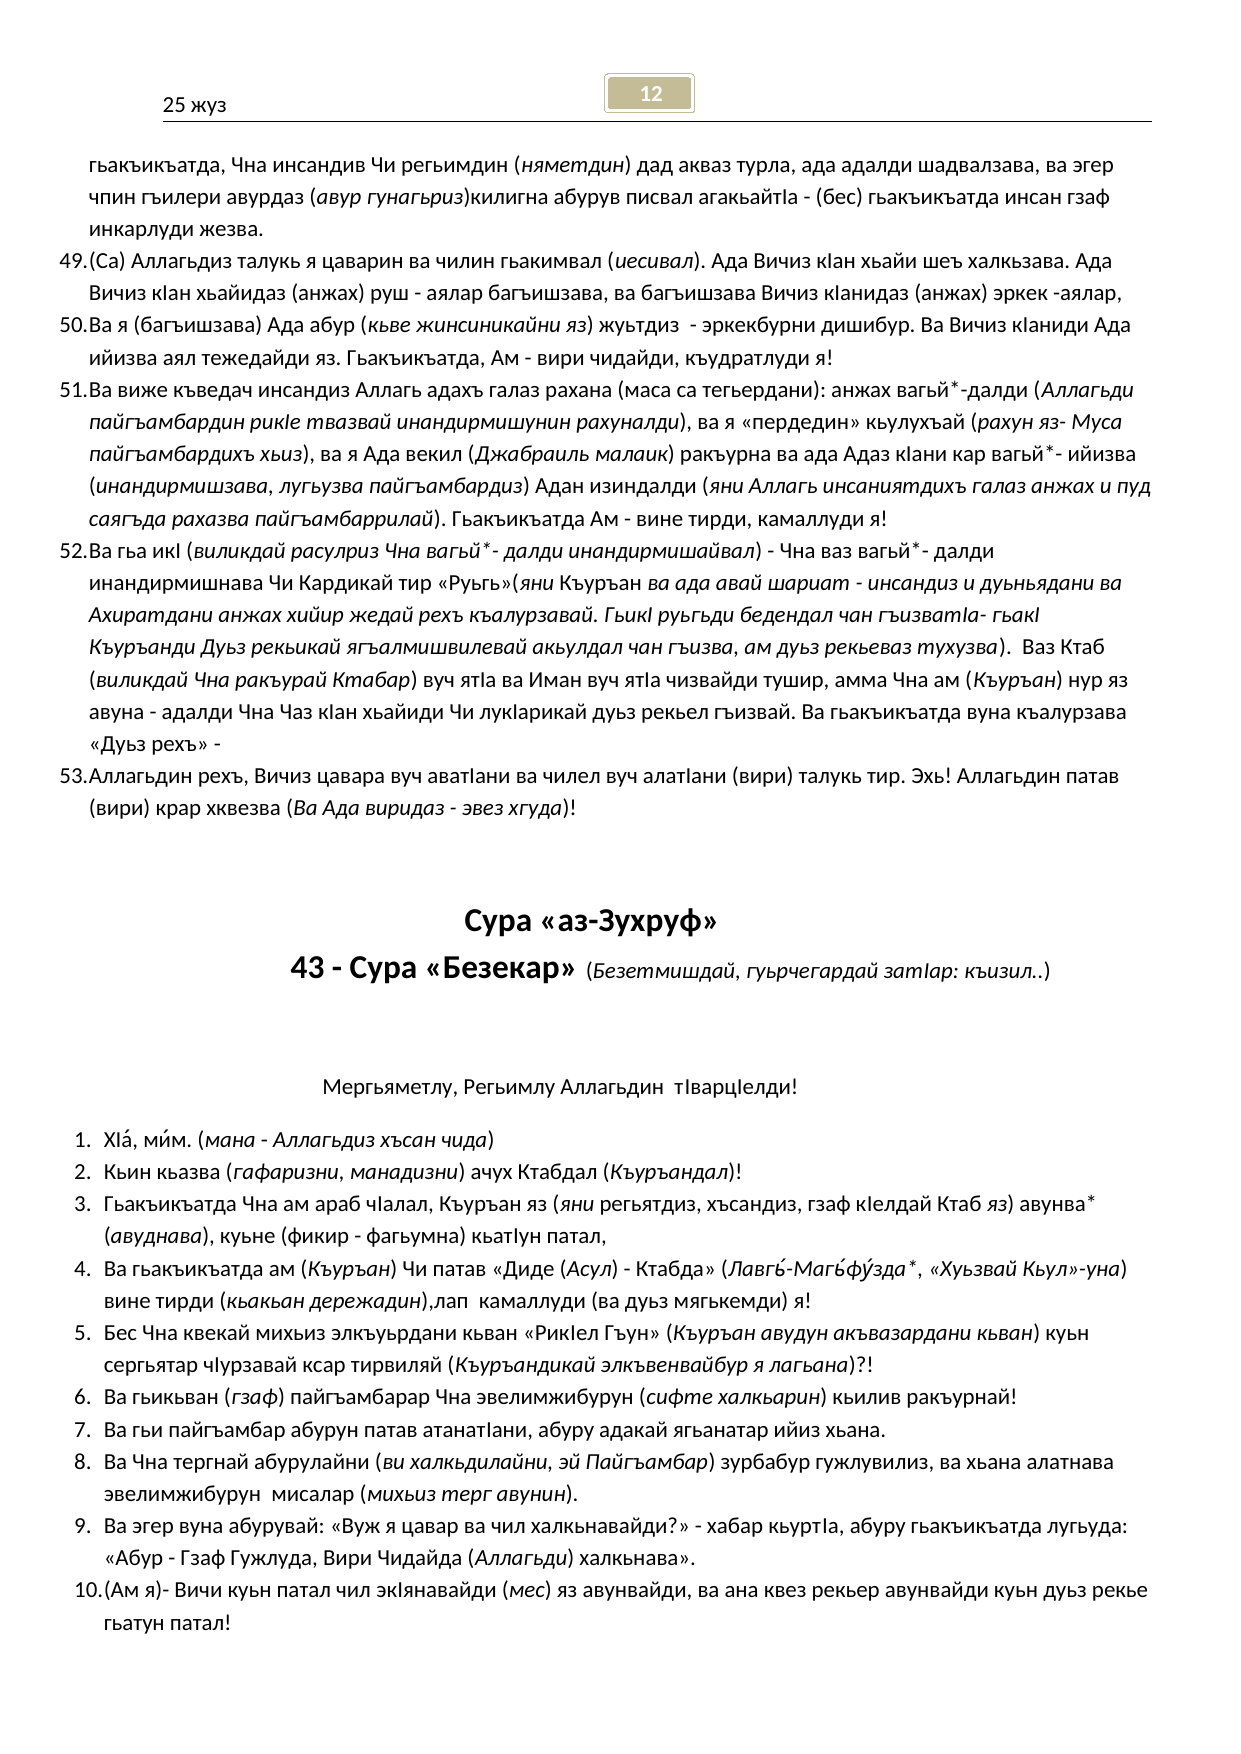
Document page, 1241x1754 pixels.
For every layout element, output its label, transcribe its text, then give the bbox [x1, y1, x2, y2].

text 43 - Сура «Безекар» (Безетмишдай, гуьрчегардай затIар: къизил..) [162, 946, 1152, 987]
list Ва гьикьван (гзаф) пайгъамбарар Чна эвелимжибурун (сифте халкьарин) кьилив ракъурнай! [74, 1382, 1152, 1411]
list Ва гьи пайгъамбар абурун патав атанатIани, абуру адакай ягьанатар ийиз хьана. [74, 1415, 1152, 1443]
text Мергьяметлу, Регьимлу Аллагьдин тIварцIелди! [162, 1072, 1152, 1100]
text Сура «аз-Зухруф» [162, 899, 1152, 940]
list Бес Чна квекай михьиз элкъуьрдани кьван «РикIел Гъун» (Къуръан авудун акъвазардани кьван) куьн сергьятар чIурзавай ксар тирвиляй (Къуръандикай элкъвенвайбур я лагьана)?! [74, 1318, 1152, 1378]
list Ва Чна тергнай абурулайни (ви халкьдилайни, эй Пайгъамбар) зурбабур гужлувилиз, ва хьана алатнава эвелимжибурун мисалар (михьиз терг авунин). [74, 1447, 1152, 1507]
list (Са) Аллагьдиз талукь я цаварин ва чилин гьакимвал (иесивал). Ада Вичиз кIан хьайи шеъ халкьзава. Ада Вичиз кIан хьайидаз (анжах) руш - аялар багъишзава, ва багъишзава Вичиз кIанидаз (анжах) эркек -аялар, [59, 246, 1152, 306]
list Ва виже къведач инсандиз Аллагь адахъ галаз рахана (маса са тегьердани): анжах вагьй*-далди (Аллагьди пайгъамбардин рикIе твазвай инандирмишунин рахуналди), ва я «пердедин» кьулухъай (рахун яз- Муса пайгъамбардихъ хьиз), ва я Ада векил (Джабраиль малаик) ракъурна ва ада Адаз кIани кар вагьй*- ийизва (инандирмишзава, лугьузва пайгъамбардиз) Адан изиндалди (яни Аллагь инсаниятдихъ галаз анжах и пуд саягъда рахазва пайгъамбаррилай). Гьакъикъатда Ам - вине тирди, камаллуди я! [59, 375, 1152, 532]
list Гьакъикъатда Чна ам араб чIалал, Къуръан яз (яни регьятдиз, хъсандиз, гзаф кIелдай Ктаб яз) авунва* (авуднава), куьне (фикир - фагьумна) кьатIун патал, [74, 1189, 1152, 1249]
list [59, 150, 1152, 242]
list Ва гьа икI (виликдай расулриз Чна вагьй*- далди инандирмишайвал) - Чна ваз вагьй*- далди инандирмишнава Чи Кардикай тир «Руьгь»(яни Къуръан ва ада авай шариат - инсандиз и дуьньядани ва Ахиратдани анжах хийир жедай рехъ къалурзавай. ГьикI руьгьди бедендал чан гъизватIа- гьакI Къуръанди Дуьз рекьикай ягъалмишвилевай акьулдал чан гъизва, ам дуьз рекьеваз тухузва). Ваз Ктаб (виликдай Чна ракъурай Ктабар) вуч ятIа ва Иман вуч ятIа чизвайди тушир, амма Чна ам (Къуръан) нур яз авуна - адалди Чна Чаз кIан хьайиди Чи лукIарикай дуьз рекьел гъизвай. Ва гьакъикъатда вуна къалурзава «Дуьз рехъ» - [59, 536, 1152, 757]
list Ва я (багъишзава) Ада абур (кьве жинсиникайни яз) жуьтдиз - эркекбурни дишибур. Ва Вичиз кIаниди Ада ийизва аял тежедайди яз. Гьакъикъатда, Ам - вири чидайди, къудратлуди я! [59, 311, 1152, 371]
list Аллагьдин рехъ, Вичиз цавара вуч аватIани ва чилел вуч алатIани (вири) талукь тир. Эхь! Аллагьдин патав (вири) крар хквезва (Ва Ада виридаз - эвез хгуда)! [59, 761, 1152, 821]
list Ва эгер вуна абурувай: «Вуж я цавар ва чил халкьнавайди?» - хабар кьуртIа, абуру гьакъикъатда лугьуда: «Абур - Гзаф Гужлуда, Вири Чидайда (Аллагьди) халкьнава». [74, 1511, 1152, 1571]
list ХIа́, ми́м. (мана - Аллагьдиз хъсан чида) [74, 1125, 1152, 1153]
list Ва гьакъикъатда ам (Къуръан) Чи патав «Диде (Асул) - Ктабда» (Лавгь́-Магь́фу́зда*, «Хуьзвай Кьул»-уна) вине тирди (кьакьан дережадин),лап камаллуди (ва дуьз мягькемди) я! [74, 1254, 1152, 1314]
list (Ам я)- Вичи куьн патал чил экIянавайди (мес) яз авунвайди, ва ана квез рекьер авунвайди куьн дуьз рекье гьатун патал! [74, 1576, 1152, 1636]
list Кьин кьазва (гафаризни, манадизни) ачух Ктабдал (Къуръандал)! [74, 1157, 1152, 1185]
